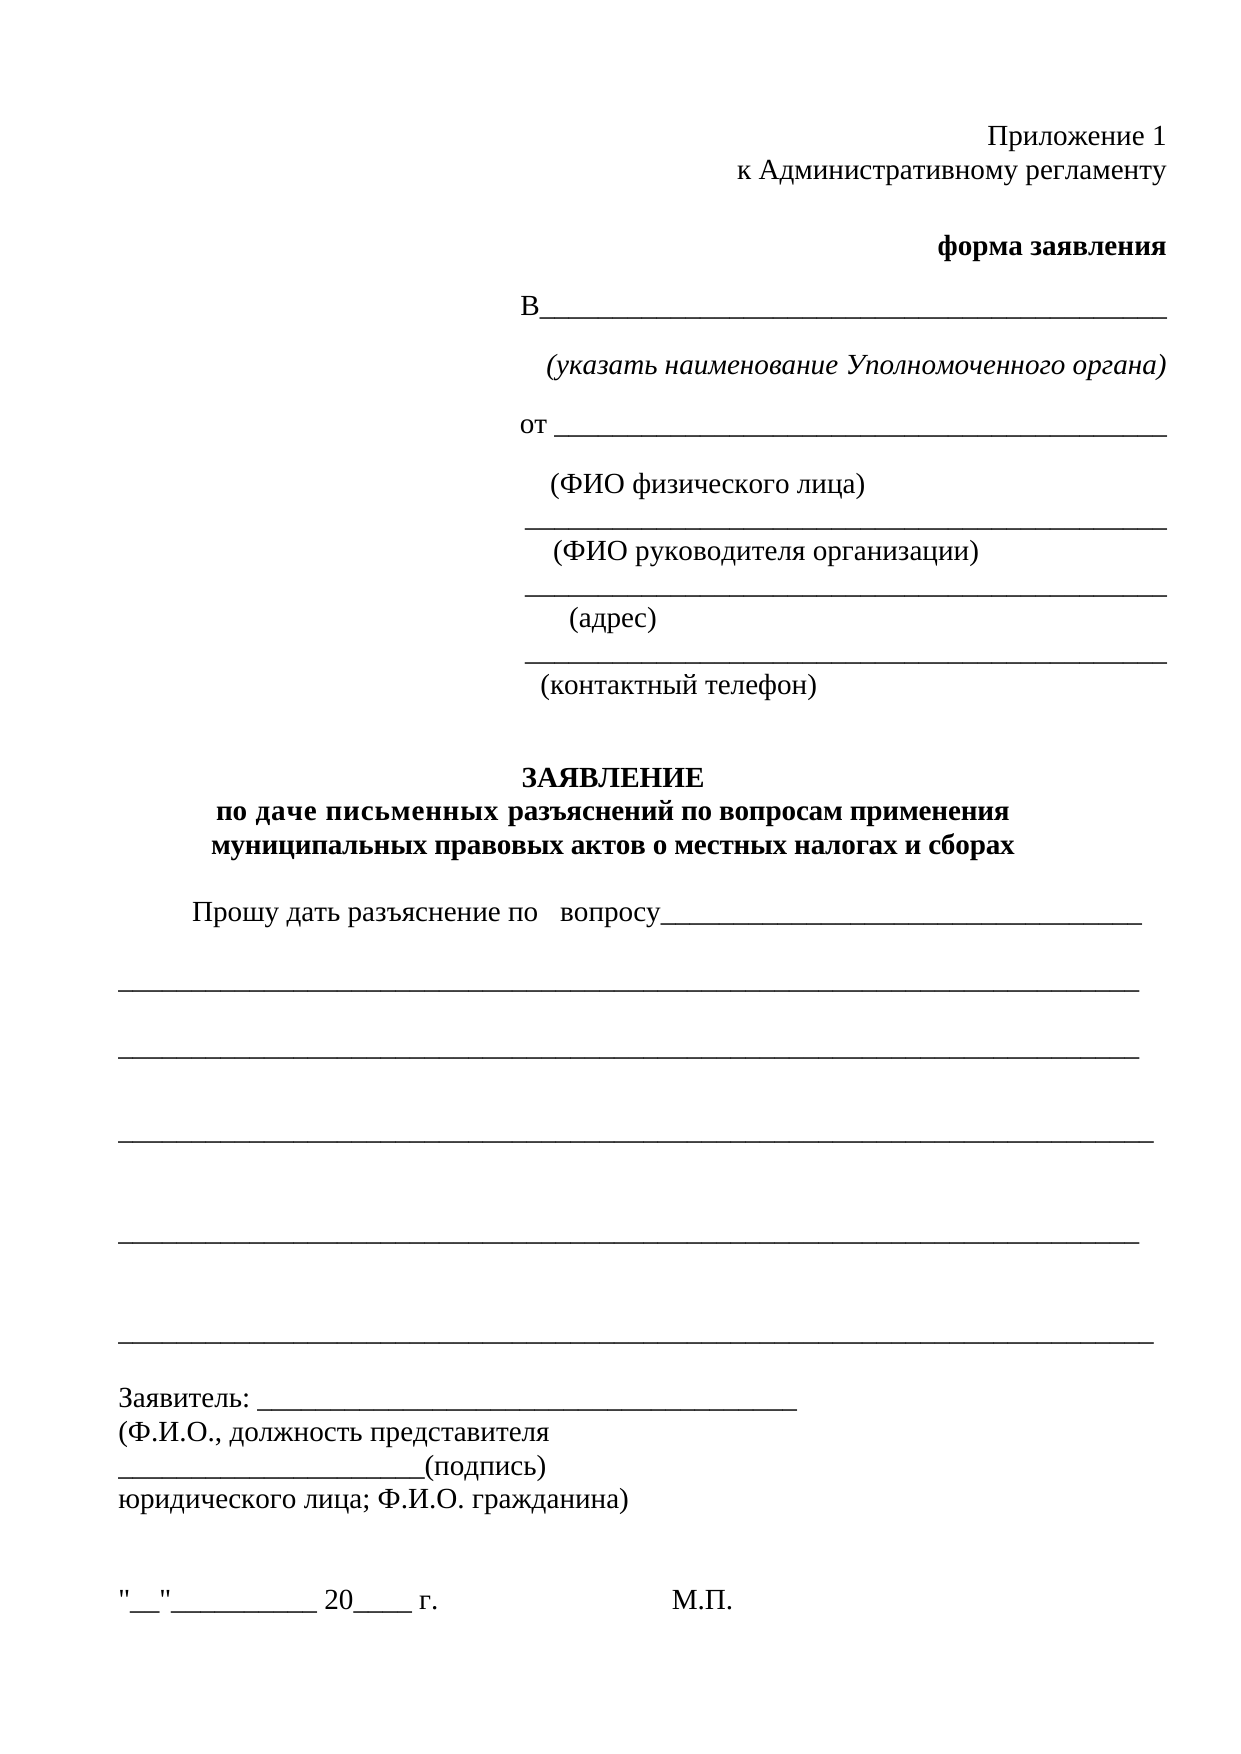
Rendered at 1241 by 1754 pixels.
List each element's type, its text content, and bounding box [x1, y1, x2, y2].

text ____________________________________________ [59, 633, 1167, 667]
text (контактный телефон) [59, 667, 1167, 701]
text Заявитель: _____________________________________ [118, 1381, 1167, 1414]
text (адрес) [59, 600, 1167, 633]
text (ФИО руководителя организации) [59, 533, 1167, 566]
text ______________________________________________________________________ [59, 961, 1167, 995]
text Прошу дать разъяснение по вопросу_________________________________ [118, 894, 1167, 928]
text (ФИО физического лица) [59, 466, 1167, 499]
text В___________________________________________ [118, 288, 1167, 321]
text от __________________________________________ [59, 406, 1167, 440]
text _______________________________________________________________________ [59, 1112, 1167, 1146]
text Приложение 1 [118, 118, 1167, 152]
text ЗАЯВЛЕНИЕ [59, 760, 1167, 793]
text форма заявления [118, 228, 1167, 262]
text "__"__________ 20____ г. М.П. [59, 1582, 1167, 1615]
text (Ф.И.О., должность представителя _____________________(подпись) [118, 1414, 1167, 1481]
text по даче письменных разъяснений по вопросам применения [59, 793, 1167, 827]
text ______________________________________________________________________ [59, 1028, 1167, 1062]
text муниципальных правовых актов о местных налогах и сборах [59, 827, 1167, 861]
text ____________________________________________ [59, 499, 1167, 533]
text ______________________________________________________________________ [59, 1213, 1167, 1246]
text к Административному регламенту [118, 152, 1167, 186]
text юридического лица; Ф.И.О. гражданина) [59, 1481, 1167, 1515]
text _______________________________________________________________________ [59, 1313, 1167, 1347]
text (указать наименование Уполномоченного органа) [59, 347, 1167, 381]
text ____________________________________________ [59, 566, 1167, 600]
